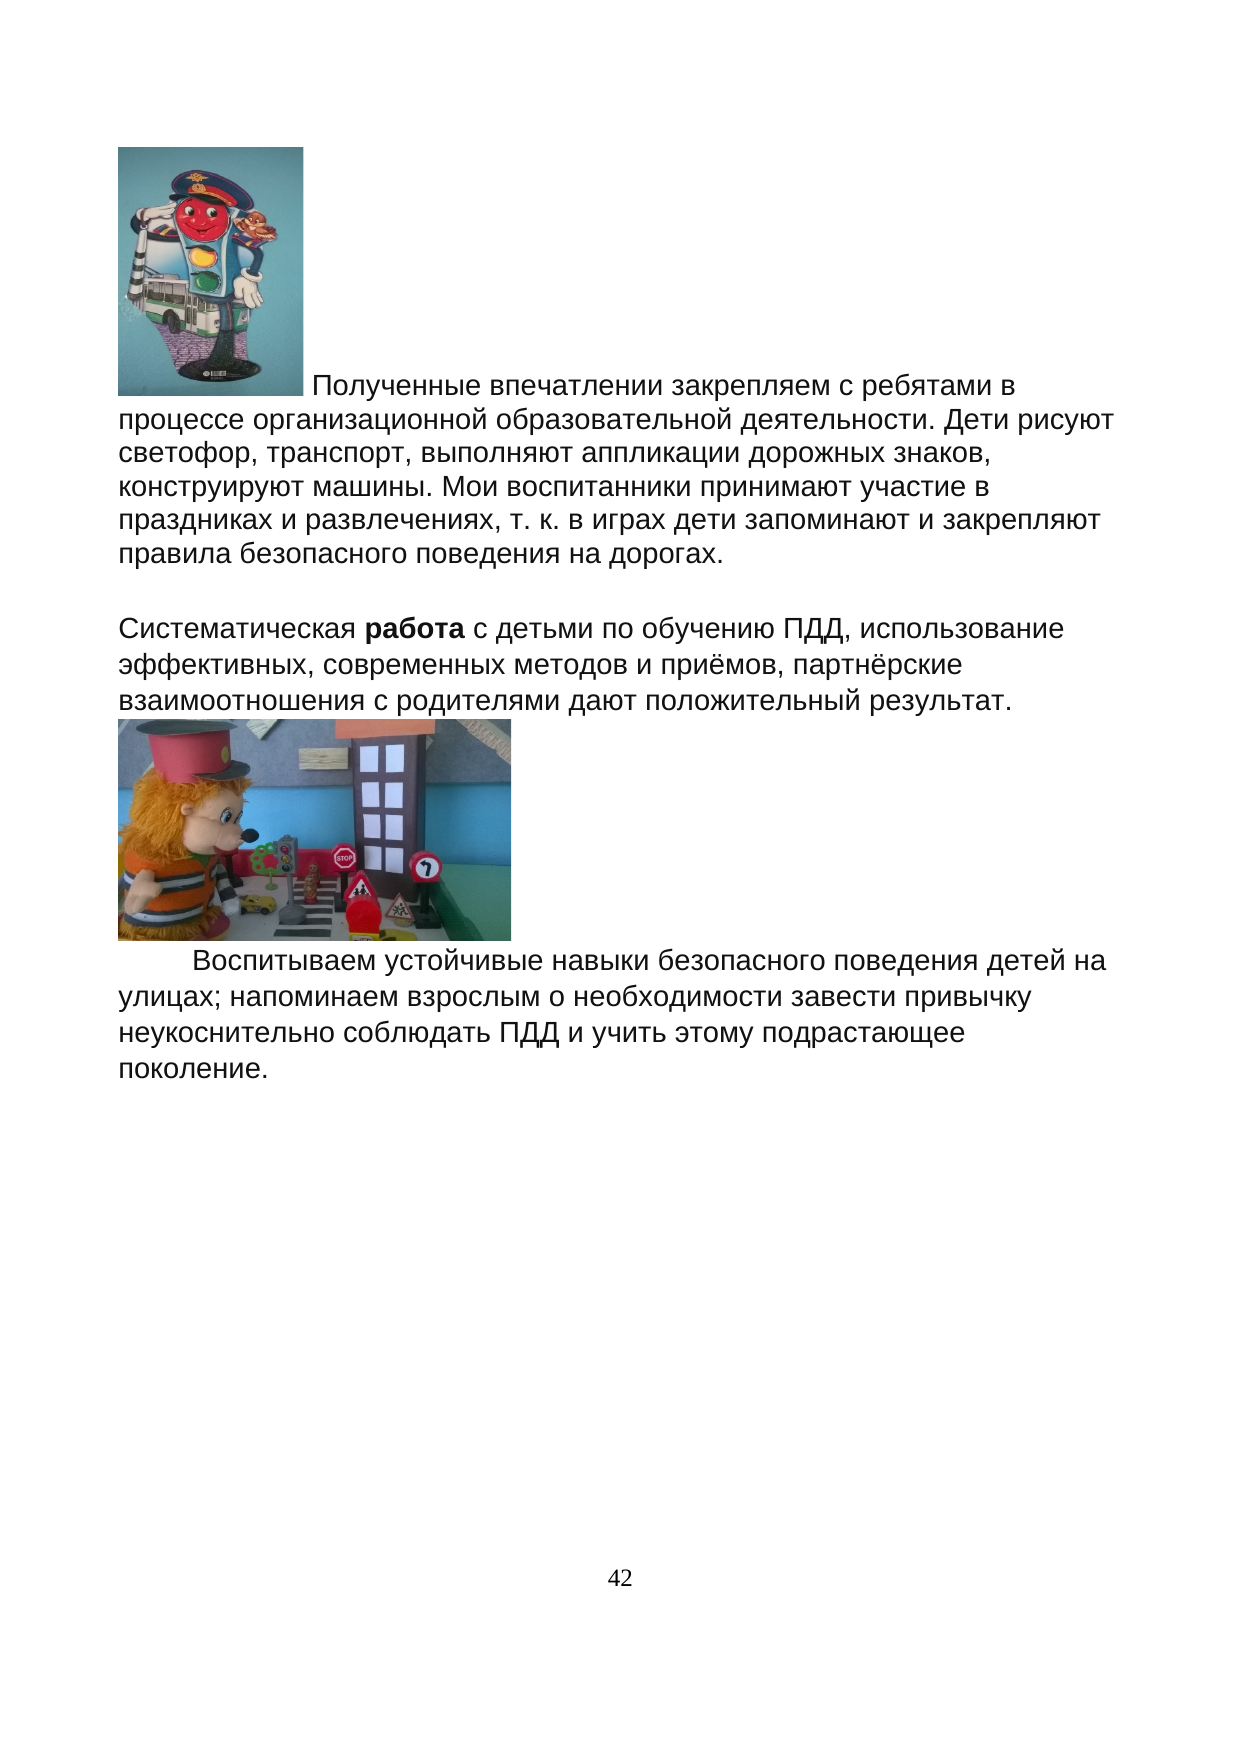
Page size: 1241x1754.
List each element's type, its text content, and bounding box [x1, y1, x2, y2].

picture [118, 147, 304, 396]
text Систематическая работа с детьми по обучению ПДД, использование эффективных, современных методов и приёмов, партнёрские взаимоотношения с родителями дают положительный результат. [118, 611, 1131, 717]
text Полученные впечатлении закрепляем с ребятами в процессе организационной образовательной деятельности. Дети рисуют светофор, транспорт, выполняют аппликации дорожных знаков, конструируют машины. Мои воспитанники принимают участие в праздниках и развлечениях, т. к. в играх дети запоминают и закрепляют правила безопасного поведения на дорогах. [118, 148, 1131, 569]
text Воспитываем устойчивые навыки безопасного поведения детей на улицах; напоминаем взрослым о необходимости завести привычку неукоснительно соблюдать ПДД и учить этому подрастающее поколение. [118, 943, 1131, 1085]
picture [118, 719, 512, 941]
